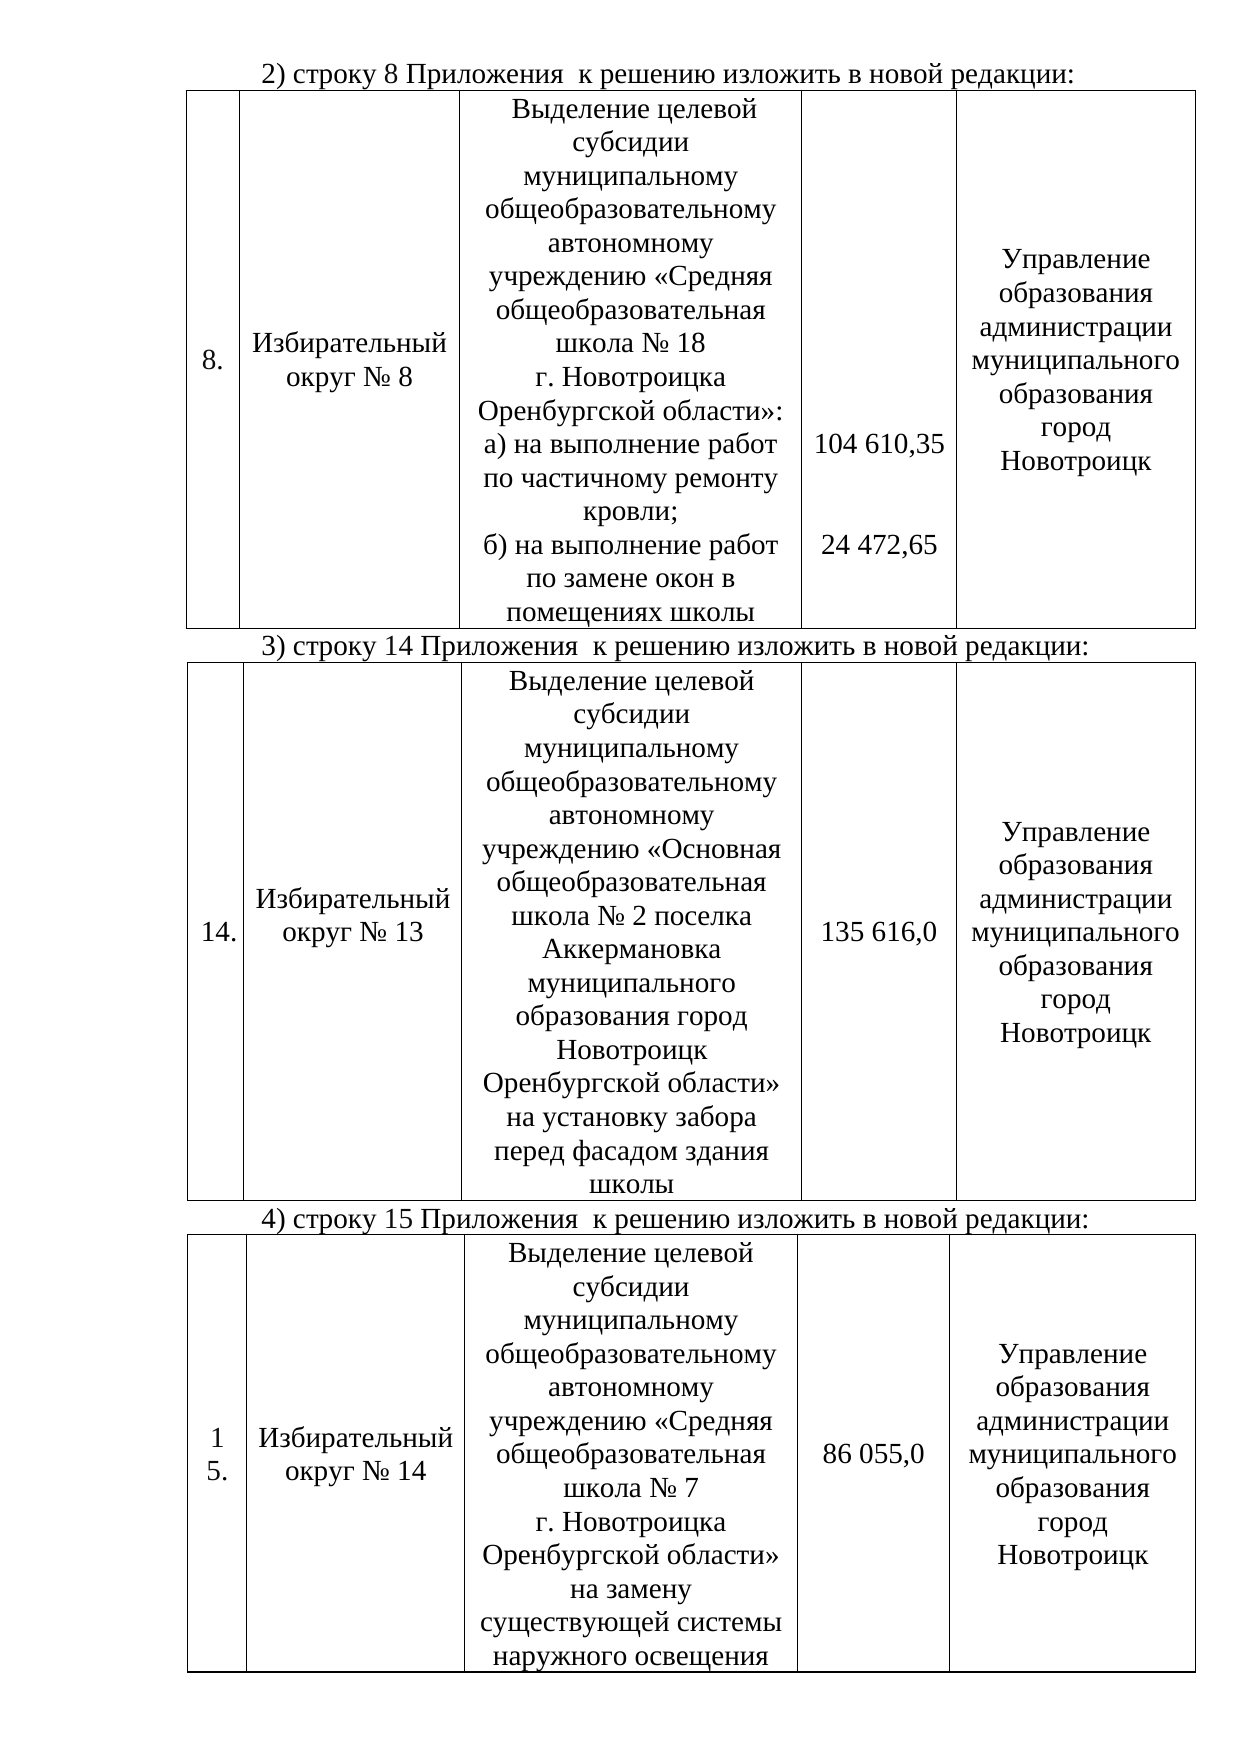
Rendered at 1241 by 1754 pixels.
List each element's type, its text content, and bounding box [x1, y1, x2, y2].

table_header Избирательный округ № 13 [244, 663, 461, 1200]
text 4) строку 15 Приложения к решению изложить в новой редакции: [187, 1201, 1184, 1234]
table_header Управление образования администрации муниципального образования город Новотроицк [957, 663, 1195, 1200]
table_header Избирательный округ № 14 [247, 1235, 464, 1671]
table_header 104 610,35 24 472,65 [802, 91, 956, 627]
table_header Выделение целевой субсидии муниципальному общеобразовательному автономному учреждению «Основная общеобразовательная школа № 2 поселка Аккермановка муниципального образования город Новотроицк Оренбургской области» на установку забора перед фасадом здания школы [462, 663, 801, 1200]
table_header 15. [188, 1235, 246, 1671]
table_header 135 616,0 [802, 663, 956, 1200]
text 2) строку 8 Приложения к решению изложить в новой редакции: [187, 56, 1184, 90]
table_header Выделение целевой субсидии муниципальному общеобразовательному автономному учреждению «Средняя общеобразовательная школа № 18 г. Новотроицка Оренбургской области»: а) на выполнение работ по частичному ремонту кровли; б) на выполнение работ по замене окон в помещениях школы [460, 91, 801, 627]
table_header Управление образования администрации муниципального образования город Новотроицк [957, 91, 1195, 627]
text 3) строку 14 Приложения к решению изложить в новой редакции: [187, 629, 1184, 662]
table_header Выделение целевой субсидии муниципальному общеобразовательному автономному учреждению «Средняя общеобразовательная школа № 7 г. Новотроицка Оренбургской области» на замену существующей системы наружного освещения [465, 1235, 797, 1671]
table_header 8. [187, 91, 239, 627]
table_header Избирательный округ № 8 [240, 91, 459, 627]
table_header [950, 1235, 1195, 1671]
table_header 14. [188, 663, 243, 1200]
table_header 86 055,0 [798, 1235, 949, 1671]
